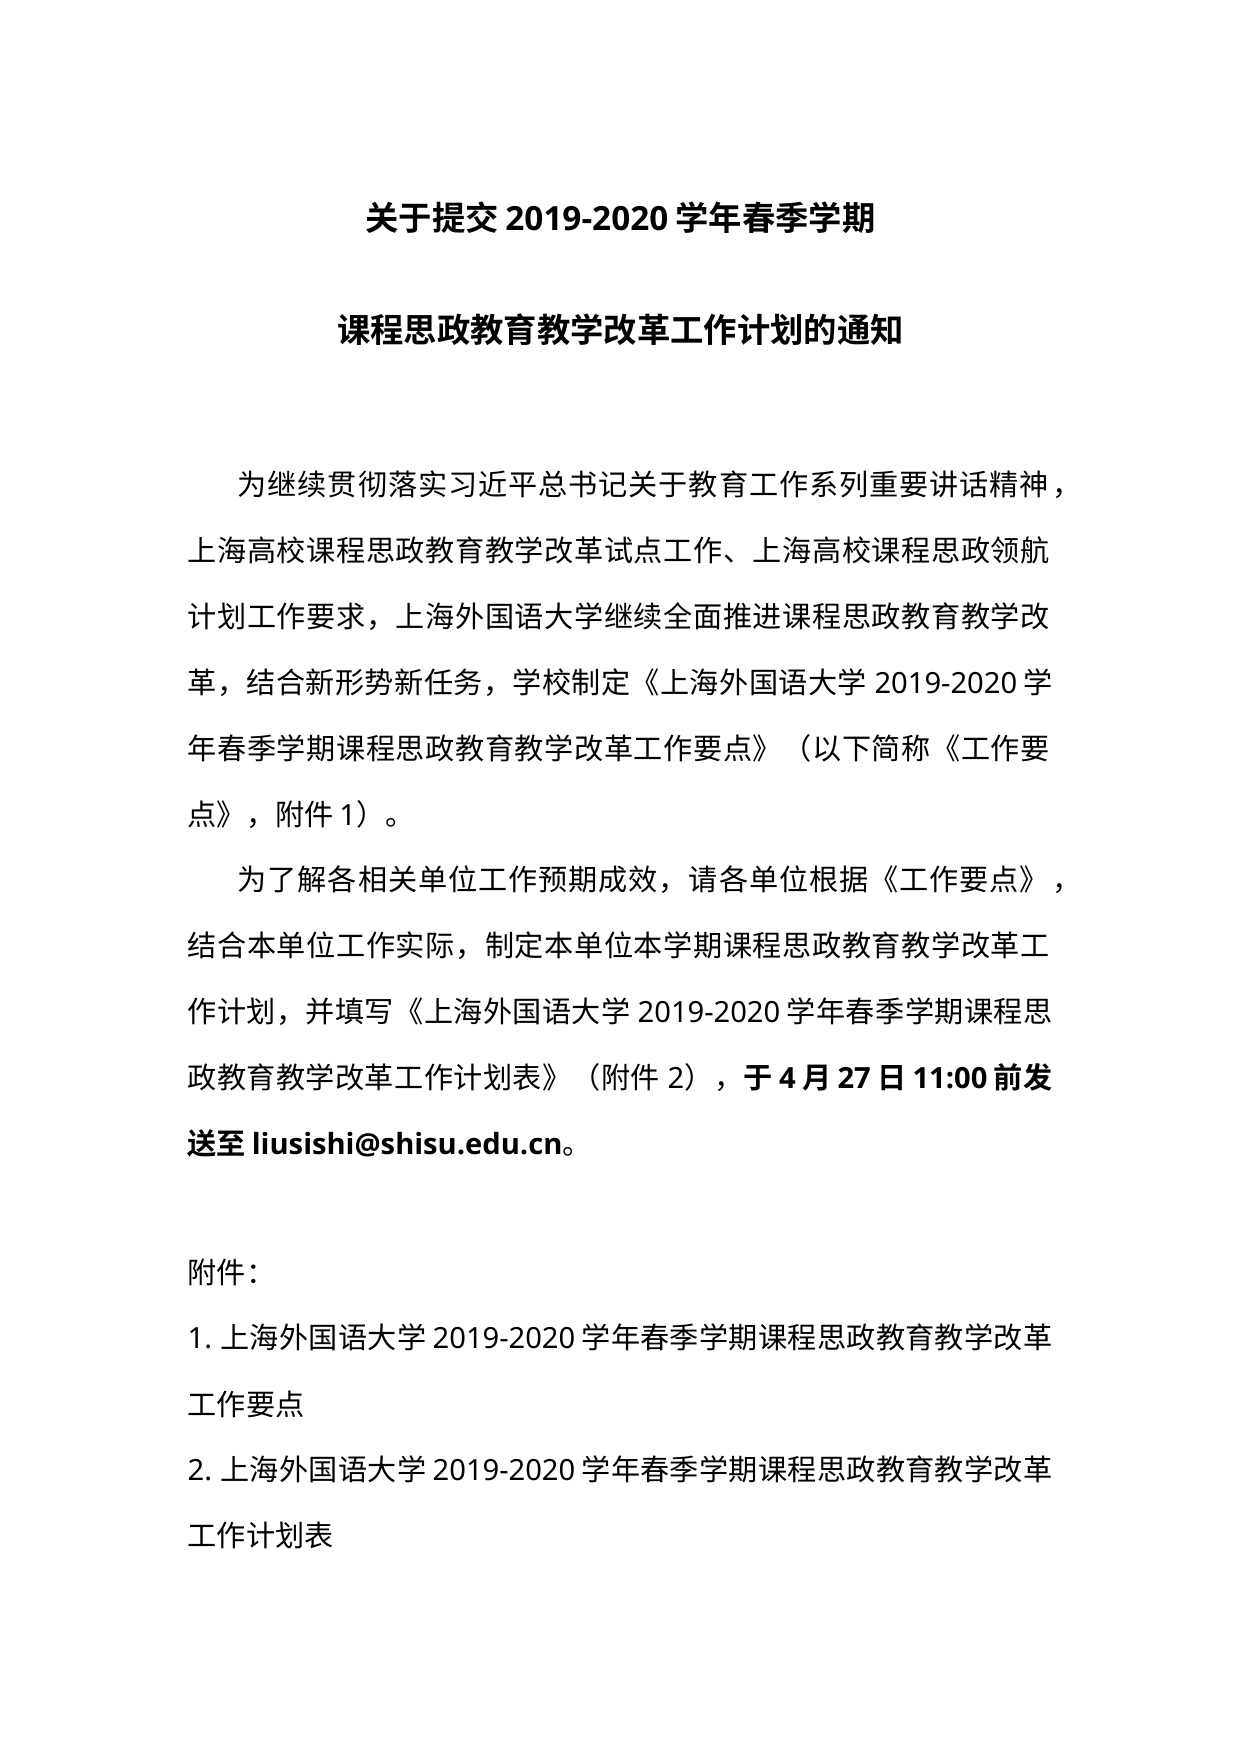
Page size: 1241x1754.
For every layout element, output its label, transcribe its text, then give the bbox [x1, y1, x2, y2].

text 为继续贯彻落实习近平总书记关于教育工作系列重要讲话精神，上海高校课程思政教育教学改革试点工作、上海高校课程思政领航计划工作要求，上海外国语大学继续全面推进课程思政教育教学改革，结合新形势新任务，学校制定《上海外国语大学2019-2020学年春季学期课程思政教育教学改革工作要点》（以下简称《工作要点》，附件1）。 [187, 460, 1053, 834]
text 附件： [187, 1249, 1053, 1293]
text 1. 上海外国语大学2019-2020学年春季学期课程思政教育教学改革工作要点 [187, 1314, 1053, 1424]
text 关于提交2019-2020学年春季学期 [187, 172, 1053, 260]
text 课程思政教育教学改革工作计划的通知 [187, 284, 1053, 372]
text 2. 上海外国语大学2019-2020学年春季学期课程思政教育教学改革工作计划表 [187, 1445, 1053, 1556]
text 为了解各相关单位工作预期成效，请各单位根据《工作要点》，结合本单位工作实际，制定本单位本学期课程思政教育教学改革工作计划，并填写《上海外国语大学2019-2020学年春季学期课程思政教育教学改革工作计划表》（附件2），于4月27日11:00前发送至liusishi@shisu.edu.cn。 [187, 856, 1053, 1164]
